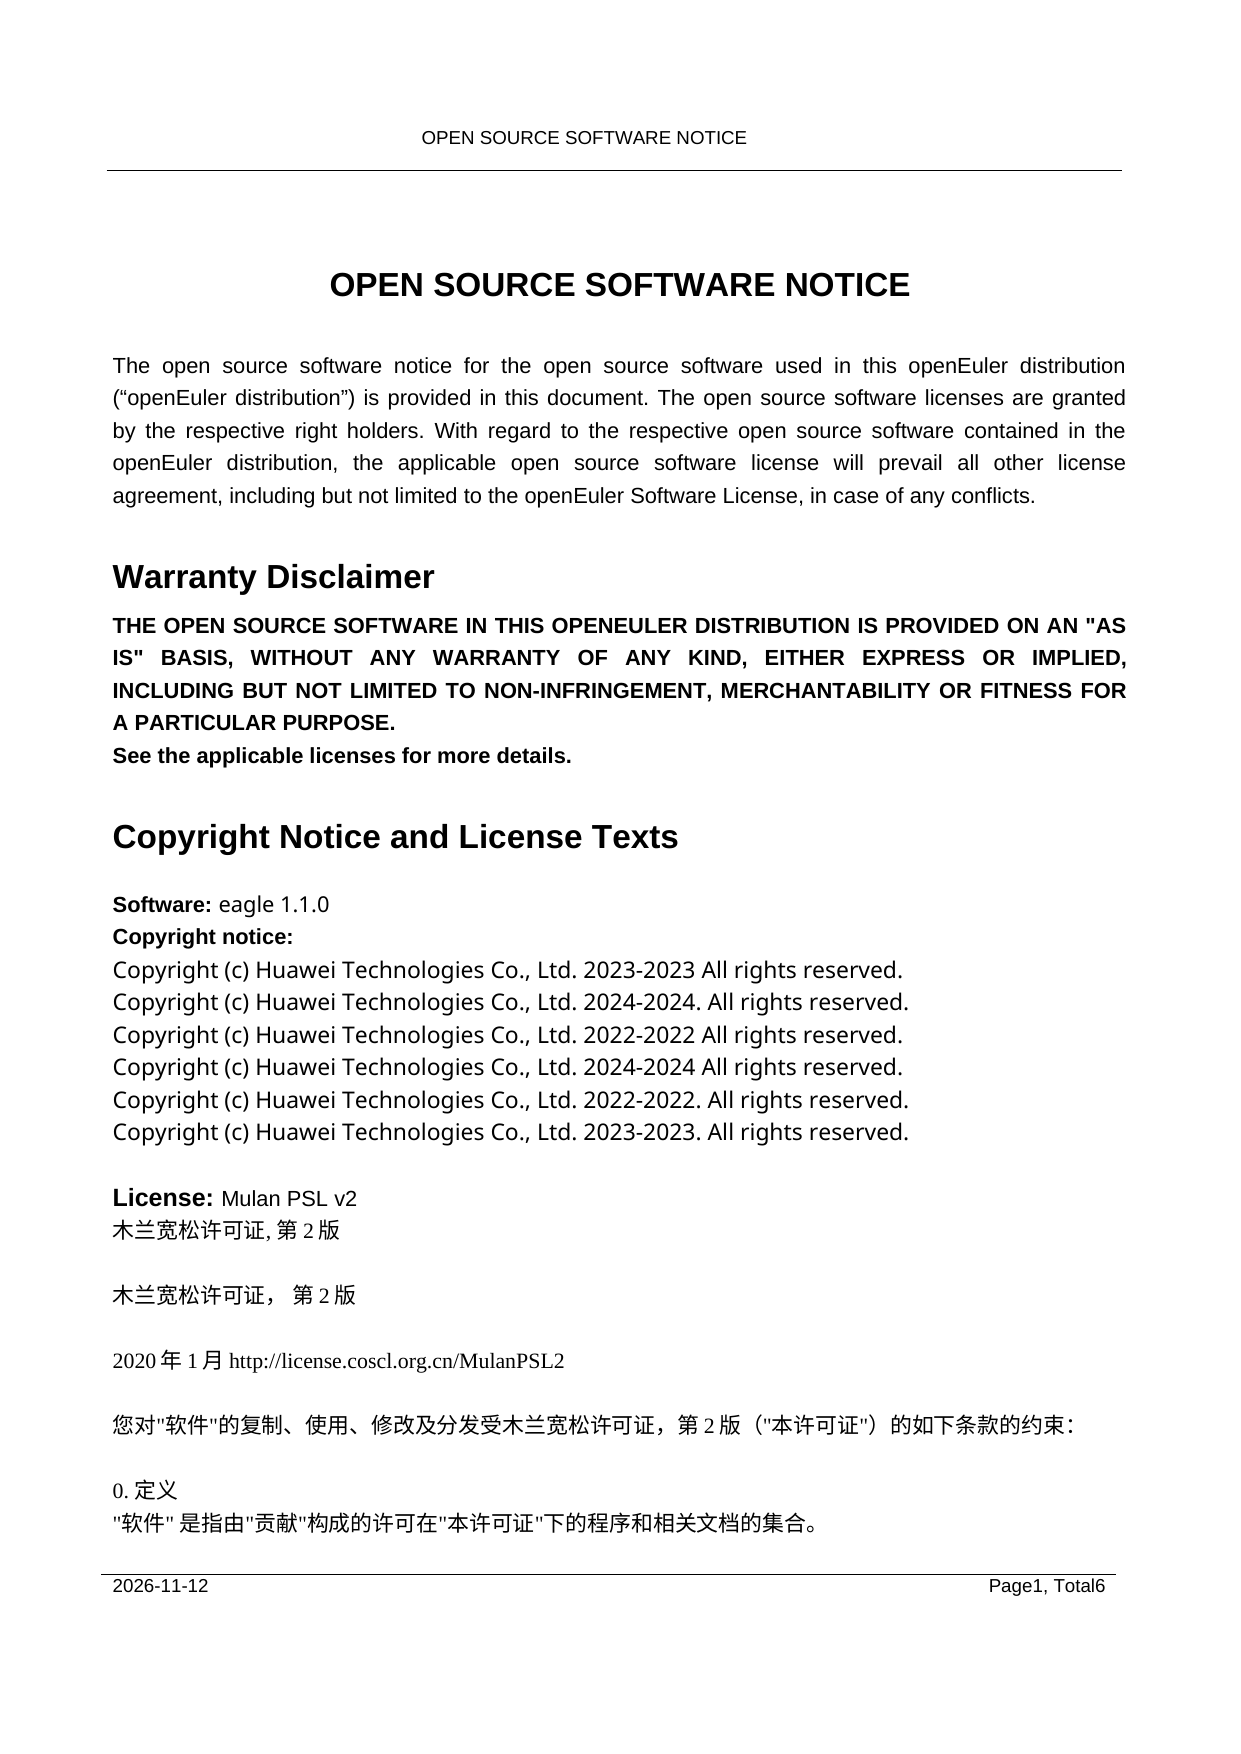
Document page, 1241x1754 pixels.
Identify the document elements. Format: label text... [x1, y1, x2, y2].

text Copyright notice: [112, 921, 1128, 953]
text The open source software notice for the open source software used in this openEuler distribution (“openEuler distribution”) is provided in this document. The open source software licenses are granted by the respective right holders. With regard to the respective open source software contained in the openEuler distribution, the applicable open source software license will prevail all other license agreement, including but not limited to the openEuler Software License, in case of any conflicts. [112, 349, 1128, 511]
text THE OPEN SOURCE SOFTWARE IN THIS OPENEULER DISTRIBUTION IS PROVIDED ON AN "AS IS" BASIS, WITHOUT ANY WARRANTY OF ANY KIND, EITHER EXPRESS OR IMPLIED, INCLUDING BUT NOT LIMITED TO NON-INFRINGEMENT, MERCHANTABILITY OR FITNESS FOR A PARTICULAR PURPOSE. See the applicable licenses for more details. [112, 609, 1128, 771]
text License: Mulan PSL v2 [112, 1181, 1128, 1213]
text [112, 1213, 1128, 1538]
text OPEN SOURCE SOFTWARE NOTICE [112, 251, 1128, 316]
text Warranty Disclaimer [112, 544, 1128, 609]
text Software: eagle 1.1.0 [112, 888, 1128, 921]
text Copyright (c) Huawei Technologies Co., Ltd. 2023-2023 All rights reserved. Copyright (c) Huawei Technologies Co., Ltd. 2024-2024. All rights reserved. Copyright (c) Huawei Technologies Co., Ltd. 2022-2022 All rights reserved. Copyright (c) Huawei Technologies Co., Ltd. 2024-2024 All rights reserved. Copyright (c) Huawei Technologies Co., Ltd. 2022-2022. All rights reserved. Copyright (c) Huawei Technologies Co., Ltd. 2023-2023. All rights reserved. [112, 953, 1128, 1181]
text Copyright Notice and License Texts [112, 804, 1128, 869]
